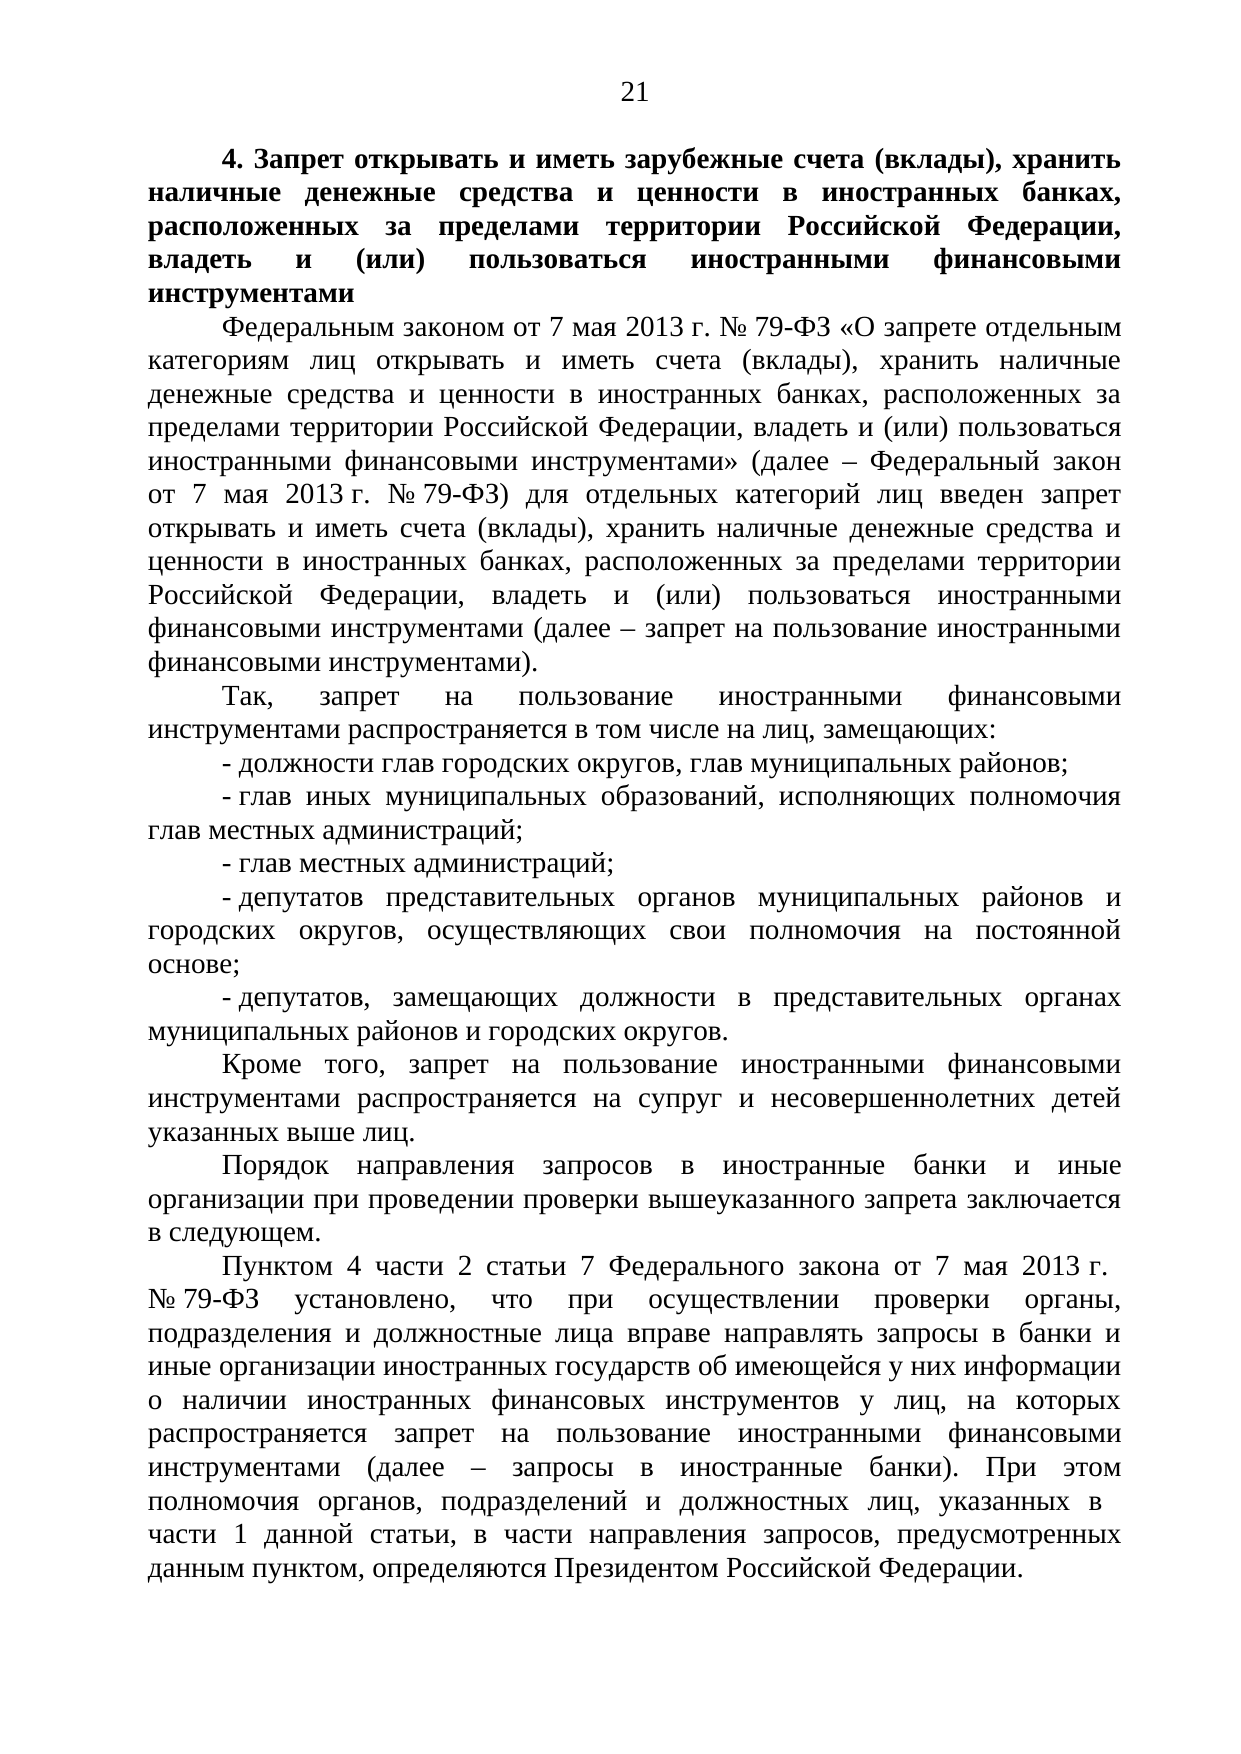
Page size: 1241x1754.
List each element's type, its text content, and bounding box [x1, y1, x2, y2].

text - глав иных муниципальных образований, исполняющих полномочия глав местных администраций; [148, 778, 1122, 845]
text - депутатов, замещающих должности в представительных органах муниципальных районов и городских округов. [148, 979, 1122, 1047]
text 4. Запрет открывать и иметь зарубежные счета (вклады), хранить наличные денежные средства и ценности в иностранных банках, расположенных за пределами территории Российской Федерации, владеть и (или) пользоваться иностранными финансовыми инструментами [148, 141, 1122, 309]
text Так, запрет на пользование иностранными финансовыми инструментами распространяется в том числе на лиц, замещающих: [148, 678, 1122, 745]
text Федеральным законом от 7 мая 2013 г. № 79-ФЗ «О запрете отдельным категориям лиц открывать и иметь счета (вклады), хранить наличные денежные средства и ценности в иностранных банках, расположенных за пределами территории Российской Федерации, владеть и (или) пользоваться иностранными финансовыми инструментами» (далее – Федеральный закон от 7 мая 2013 г. № 79-ФЗ) для отдельных категорий лиц введен запрет открывать и иметь счета (вклады), хранить наличные денежные средства и ценности в иностранных банках, расположенных за пределами территории Российской Федерации, владеть и (или) пользоваться иностранными финансовыми инструментами (далее – запрет на пользование иностранными финансовыми инструментами). [148, 309, 1122, 678]
text - должности глав городских округов, глав муниципальных районов; [148, 745, 1122, 778]
text Порядок направления запросов в иностранные банки и иные организации при проведении проверки вышеуказанного запрета заключается в следующем. [148, 1147, 1122, 1248]
text - глав местных администраций; [148, 845, 1122, 879]
text Кроме того, запрет на пользование иностранными финансовыми инструментами распространяется на супруг и несовершеннолетних детей указанных выше лиц. [148, 1047, 1122, 1147]
text - депутатов представительных органов муниципальных районов и городских округов, осуществляющих свои полномочия на постоянной основе; [148, 879, 1122, 979]
text Пунктом 4 части 2 статьи 7 Федерального закона от 7 мая 2013 г. № 79-ФЗ установлено, что при осуществлении проверки органы, подразделения и должностные лица вправе направлять запросы в банки и иные организации иностранных государств об имеющейся у них информации о наличии иностранных финансовых инструментов у лиц, на которых распространяется запрет на пользование иностранными финансовыми инструментами (далее – запросы в иностранные банки). При этом полномочия органов, подразделений и должностных лиц, указанных в части 1 данной статьи, в части направления запросов, предусмотренных данным пунктом, определяются Президентом Российской Федерации. [148, 1248, 1122, 1583]
